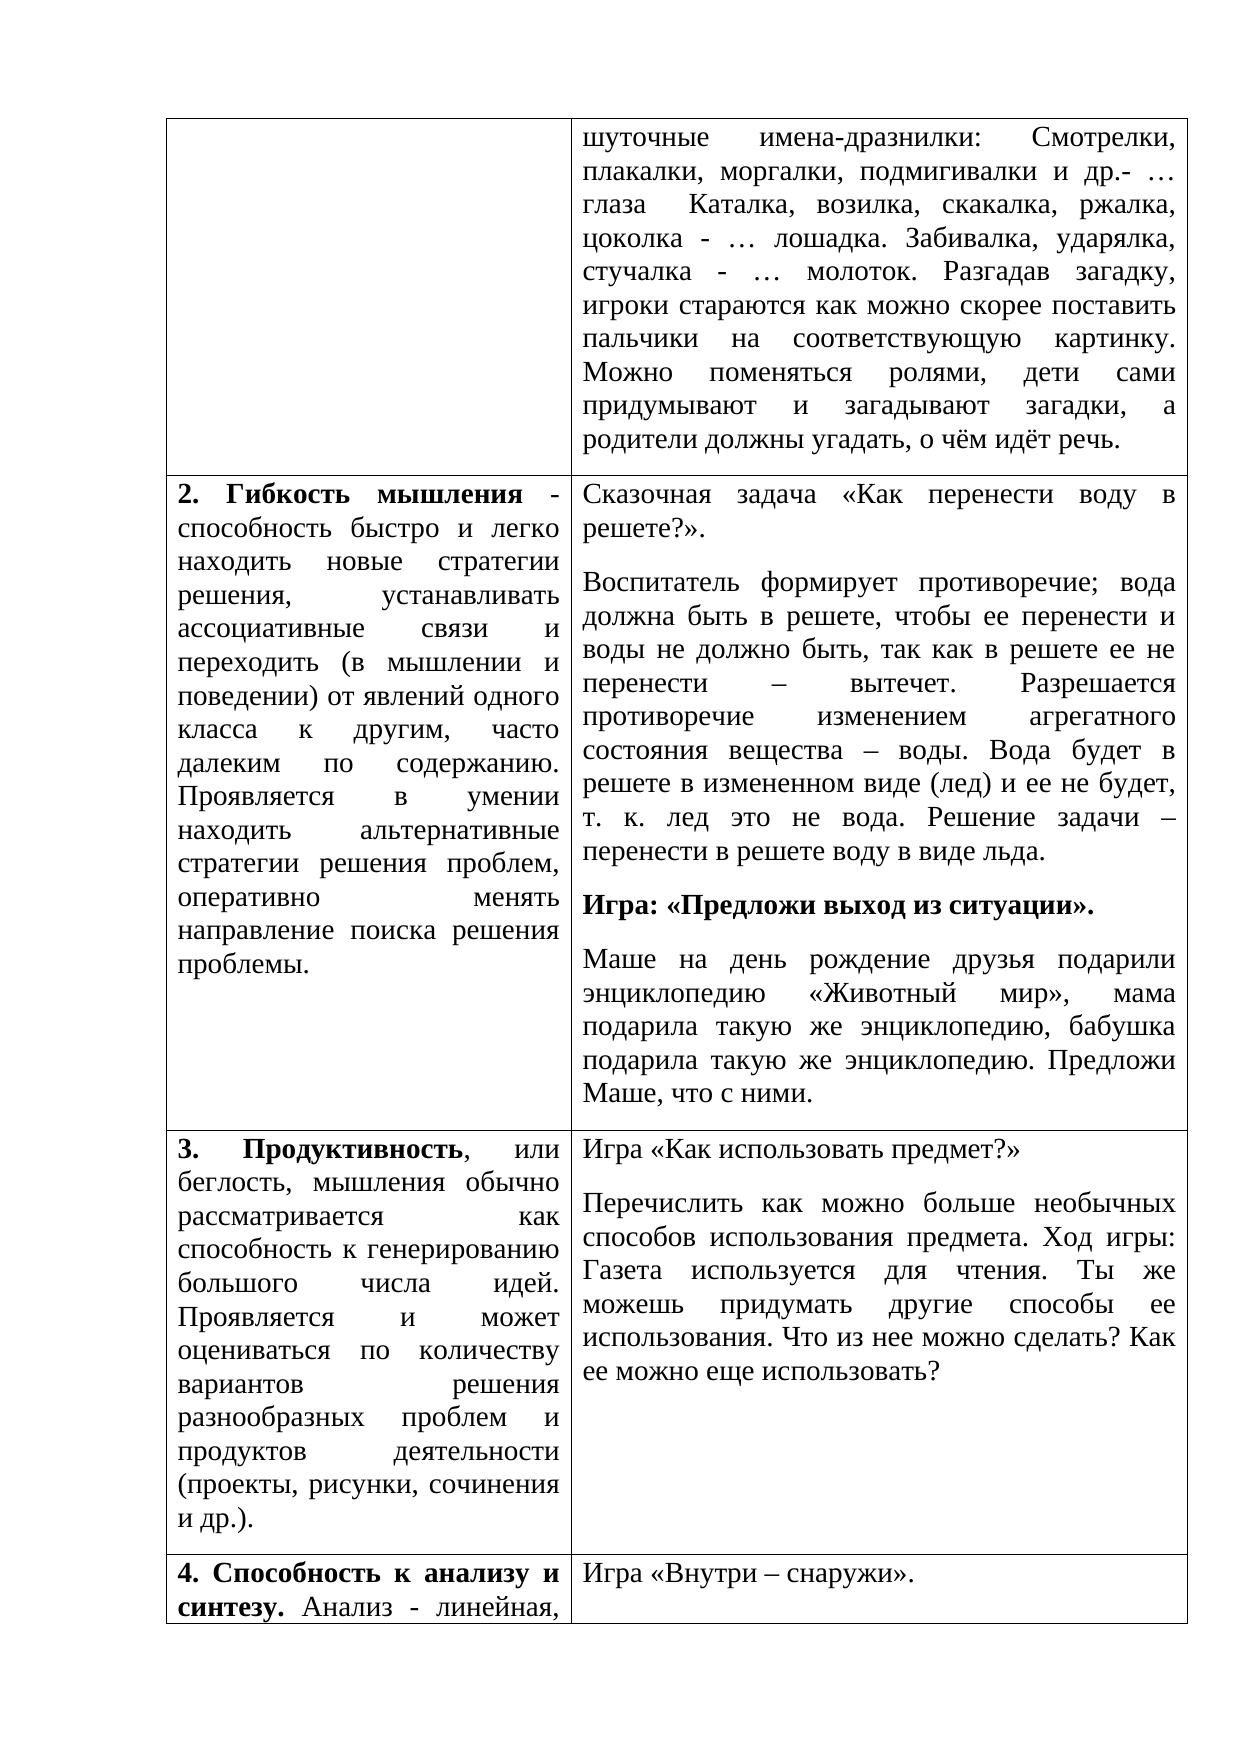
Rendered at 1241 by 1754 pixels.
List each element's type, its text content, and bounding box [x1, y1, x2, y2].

table_cell 3. Продуктивность, или беглость, мышления обычно рассматривается как способность к генерированию большого числа идей. Проявляется и может оцениваться по количеству вариантов решения разнообразных проблем и продуктов деятельности (проекты, рисунки, сочинения и др.). [167, 1131, 571, 1554]
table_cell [167, 119, 571, 475]
table_cell 2. Гибкость мышления - способность быстро и легко находить новые стратегии решения, устанавливать ассоциативные связи и переходить (в мышлении и поведении) от явлений одного класса к другим, часто далеким по содержанию. Проявляется в умении находить альтернативные стратегии решения проблем, оперативно менять направление поиска решения проблемы. [167, 476, 571, 1130]
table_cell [167, 1555, 571, 1622]
table_cell Сказочная задача «Как перенести воду в решете?». Воспитатель формирует противоречие; вода должна быть в решете, чтобы ее перенести и воды не должно быть, так как в решете ее не перенести – вытечет. Разрешается противоречие изменением агрегатного состояния вещества – воды. Вода будет в решете в измененном виде (лед) и ее не будет, т. к. лед это не вода. Решение задачи – перенести в решете воду в виде льда. Игра: «Предложи выход из ситуации». Маше на день рождение друзья подарили энциклопедию «Животный мир», мама подарила такую же энциклопедию, бабушка подарила такую же энциклопедию. Предложи Маше, что с ними. [572, 476, 1187, 1130]
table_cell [572, 119, 1187, 475]
table_cell Игра «Как использовать предмет?» Перечислить как можно больше необычных способов использования предмета. Ход игры: Газета используется для чтения. Ты же можешь придумать другие способы ее использования. Что из нее можно сделать? Как ее можно еще использовать? [572, 1131, 1187, 1554]
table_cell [572, 1555, 1187, 1622]
